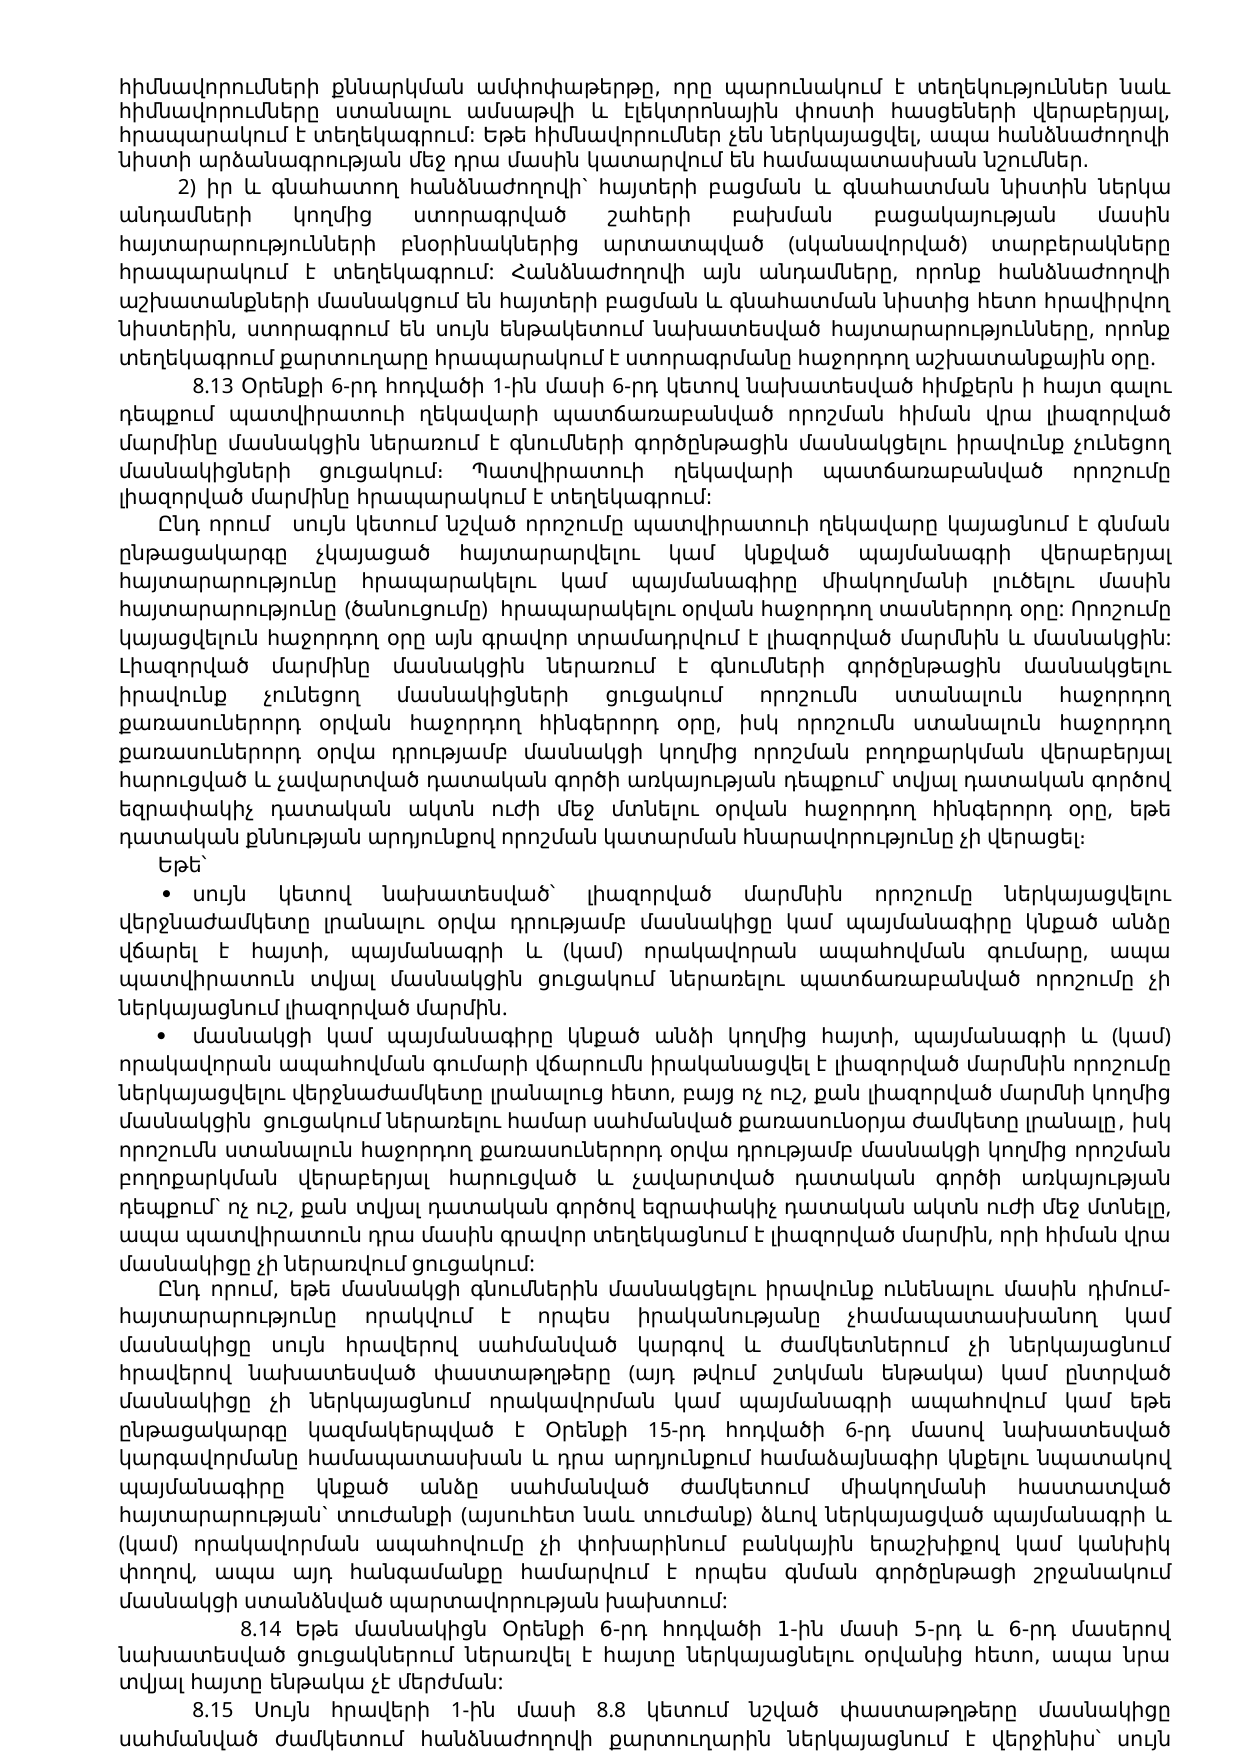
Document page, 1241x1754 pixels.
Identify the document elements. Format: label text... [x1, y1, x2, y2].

text Եթե՝ [118, 851, 1171, 879]
text 8.14 Եթե մասնակիցն Օրենքի 6-րդ հոդվածի 1-ին մասի 5-րդ և 6-րդ մասերով նախատեսված ցուցակներում ներառվել է հայտը ներկայացնելու օրվանից հետո, ապա նրա տվյալ հայտը ենթակա չէ մերժման: [118, 1614, 1171, 1695]
list մասնակցի կամ պայմանագիրը կնքած անձի կողմից հայտի, պայմանագրի և (կամ) որակավորան ապահովման գումարի վճարումն իրականացվել է լիազորված մարմնին որոշումը ներկայացվելու վերջնաժամկետը լրանալուց հետո, բայց ոչ ուշ, քան լիազորված մարմնի կողմից մասնակցին ցուցակում ներառելու համար սահմանված քառասունօրյա ժամկետը լրանալը, իսկ որոշումն ստանալուն հաջորդող քառասուներորդ օրվա դրությամբ մասնակցի կողմից որոշման բողոքարկման վերաբերյալ հարուցված և չավարտված դատական գործի առկայության դեպքում` ոչ ուշ, քան տվյալ դատական գործով եզրափակիչ դատական ակտն ուժի մեջ մտնելը, ապա պատվիրատուն դրա մասին գրավոր տեղեկացնում է լիազորված մարմին, որի հիման վրա մասնակիցը չի ներառվում ցուցակում: [118, 1021, 1171, 1277]
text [118, 1695, 1171, 1752]
list սույն կետով նախատեսված՝ լիազորված մարմնին որոշումը ներկայացվելու վերջնաժամկետը լրանալու օրվա դրությամբ մասնակիցը կամ պայմանագիրը կնքած անձը վճարել է հայտի, պայմանագրի և (կամ) որակավորան ապահովման գումարը, ապա պատվիրատուն տվյալ մասնակցին ցուցակում ներառելու պատճառաբանված որոշումը չի ներկայացնում լիազորված մարմին. [118, 879, 1171, 1021]
text Ընդ որում, եթե մասնակցի գնումներին մասնակցելու իրավունք ունենալու մասին դիմում-հայտարարությունը որակվում է որպես իրականությանը չհամապատասխանող կամ մասնակիցը սույն հրավերով սահմանված կարգով և ժամկետներում չի ներկայացնում հրավերով նախատեսված փաստաթղթերը (այդ թվում շտկման ենթակա) կամ ընտրված մասնակիցը չի ներկայացնում որակավորման կամ պայմանագրի ապահովում կամ եթե ընթացակարգը կազմակերպված է Օրենքի 15-րդ հոդվածի 6-րդ մասով նախատեսված կարգավորմանը համապատասխան և դրա արդյունքում համաձայնագիր կնքելու նպատակով պայմանագիրը կնքած անձը սահմանված ժամկետում միակողմանի հաստատված հայտարարության` տուժանքի (այսուհետ նաև տուժանք) ձևով ներկայացված պայմանագրի և (կամ) որակավորման ապահովումը չի փոխարինում բանկային երաշխիքով կամ կանխիկ փողով, ապա այդ հանգամանքը համարվում է որպես գնման գործընթացի շրջանակում մասնակցի ստանձնված պարտավորության խախտում: [118, 1277, 1171, 1614]
text Ընդ որում սույն կետում նշված որոշումը պատվիրատուի ղեկավարը կայացնում է գնման ընթացակարգը չկայացած հայտարարվելու կամ կնքված պայմանագրի վերաբերյալ հայտարարությունը հրապարակելու կամ պայմանագիրը միակողմանի լուծելու մասին հայտարարությունը (ծանուցումը) հրապարակելու օրվան հաջորդող տասներորդ օրը: Որոշումը կայացվելուն հաջորդող օրը այն գրավոր տրամադրվում է լիազորված մարմնին և մասնակցին: Լիազորված մարմինը մասնակցին ներառում է գնումների գործընթացին մասնակցելու իրավունք չունեցող մասնակիցների ցուցակում որոշումն ստանալուն հաջորդող քառասուներորդ օրվան հաջորդող հինգերորդ օրը, իսկ որոշումն ստանալուն հաջորդող քառասուներորդ օրվա դրությամբ մասնակցի կողմից որոշման բողոքարկման վերաբերյալ հարուցված և չավարտված դատական գործի առկայության դեպքում` տվյալ դատական գործով եզրափակիչ դատական ակտն ուժի մեջ մտնելու օրվան հաջորդող հինգերորդ օրը, եթե դատական քննության արդյունքով որոշման կատարման հնարավորությունը չի վերացել։ [118, 509, 1171, 851]
text 2) իր և գնահատող հանձնաժողովի` հայտերի բացման և գնահատման նիստին ներկա անդամների կողմից ստորագրված շահերի բախման բացակայության մասին հայտարարությունների բնօրինակներից արտատպված (սկանավորված) տարբերակները հրապարակում է տեղեկագրում: Հանձնաժողովի այն անդամները, որոնք հանձնաժողովի աշխատանքների մասնակցում են հայտերի բացման և գնահատման նիստից հետո հրավիրվող նիստերին, ստորագրում են սույն ենթակետում նախատեսված հայտարարությունները, որոնք տեղեկագրում քարտուղարը հրապարակում է ստորագրմանը հաջորդող աշխատանքային օրը. [118, 172, 1171, 371]
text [118, 75, 1171, 172]
text 8.13 Օրենքի 6-րդ հոդվածի 1-ին մասի 6-րդ կետով նախատեսված հիմքերն ի հայտ գալու դեպքում պատվիրատուի ղեկավարի պատճառաբանված որոշման հիման վրա լիազորված մարմինը մասնակցին ներառում է գնումների գործընթացին մասնակցելու իրավունք չունեցող մասնակիցների ցուցակում։ Պատվիրատուի ղեկավարի պատճառաբանված որոշումը լիազորված մարմինը հրապարակում է տեղեկագրում: [118, 371, 1171, 509]
